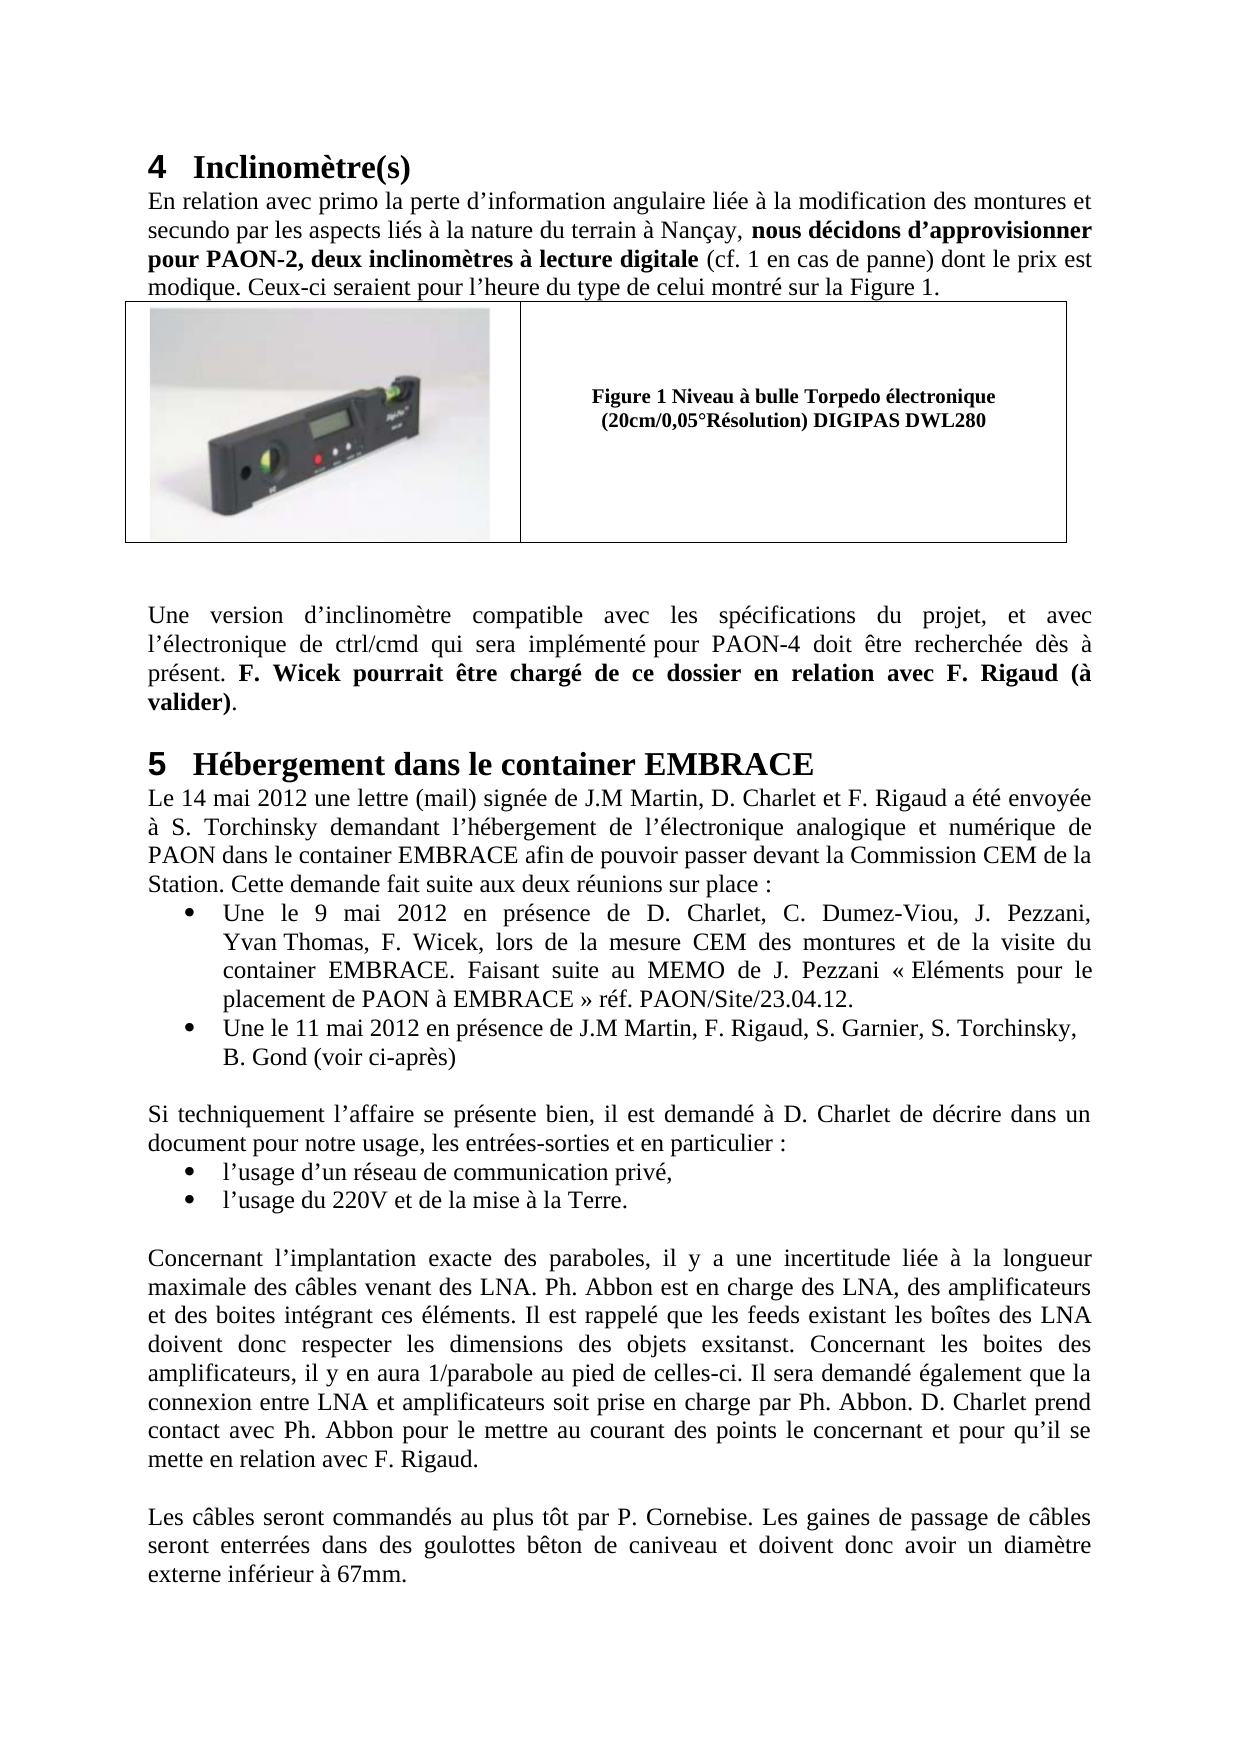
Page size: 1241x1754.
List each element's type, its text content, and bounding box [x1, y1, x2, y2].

table_header [126, 302, 149, 542]
list l’usage du 220V et de la mise à la Terre. [185, 1185, 1093, 1214]
text Concernant l’implantation exacte des paraboles, il y a une incertitude liée à la longueur maximale des câbles venant des LNA. Ph. Abbon est en charge des LNA, des amplificateurs et des boites intégrant ces éléments. Il est rappelé que les feeds existant les boîtes des LNA doivent donc respecter les dimensions des objets exsitanst. Concernant les boites des amplificateurs, il y en aura 1/parabole au pied de celles-ci. Il sera demandé également que la connexion entre LNA et amplificateurs soit prise en charge par Ph. Abbon. D. Charlet prend contact avec Ph. Abbon pour le mettre au courant des points le concernant et pour qu’il se mette en relation avec F. Rigaud. [148, 1243, 1093, 1473]
list Une le 11 mai 2012 en présence de J.M Martin, F. Rigaud, S. Garnier, S. Torchinsky, B. Gond (voir ci-après) [185, 1013, 1093, 1070]
subtitle Inclinomètre(s) [148, 148, 1093, 186]
list l’usage d’un réseau de communication privé, [185, 1157, 1093, 1185]
subtitle Hébergement dans le container EMBRACE [148, 744, 1093, 783]
text En relation avec primo la perte d’information angulaire liée à la modification des montures et secundo par les aspects liés à la nature du terrain à Nançay, nous décidons d’approvisionner pour PAON-2, deux inclinomètres à lecture digitale (cf. 1 en cas de panne) dont le prix est modique. Ceux-ci seraient pour l’heure du type de celui montré sur la Figure 1. [148, 186, 1093, 301]
table_header [497, 302, 520, 542]
text Si techniquement l’affaire se présente bien, il est demandé à D. Charlet de décrire dans un document pour notre usage, les entrées-sorties et en particulier : [148, 1099, 1093, 1157]
picture [149, 302, 497, 542]
text Une version d’inclinomètre compatible avec les spécifications du projet, et avec l’électronique de ctrl/cmd qui sera implémenté pour PAON-4 doit être recherchée dès à présent. F. Wicek pourrait être chargé de ce dossier en relation avec F. Rigaud (à valider). [148, 601, 1093, 716]
text Les câbles seront commandés au plus tôt par P. Cornebise. Les gaines de passage de câbles seront enterrées dans des goulottes bêton de caniveau et doivent donc avoir un diamètre externe inférieur à 67mm. [148, 1502, 1093, 1588]
list Une le 9 mai 2012 en présence de D. Charlet, C. Dumez-Viou, J. Pezzani, Yvan Thomas, F. Wicek, lors de la mesure CEM des montures et de la visite du container EMBRACE. Faisant suite au MEMO de J. Pezzani « Eléments pour le placement de PAON à EMBRACE » réf. PAON/Site/23.04.12. [185, 898, 1093, 1013]
text Le 14 mai 2012 une lettre (mail) signée de J.M Martin, D. Charlet et F. Rigaud a été envoyée à S. Torchinsky demandant l’hébergement de l’électronique analogique et numérique de PAON dans le container EMBRACE afin de pouvoir passer devant la Commission CEM de la Station. Cette demande fait suite aux deux réunions sur place : [148, 783, 1093, 898]
